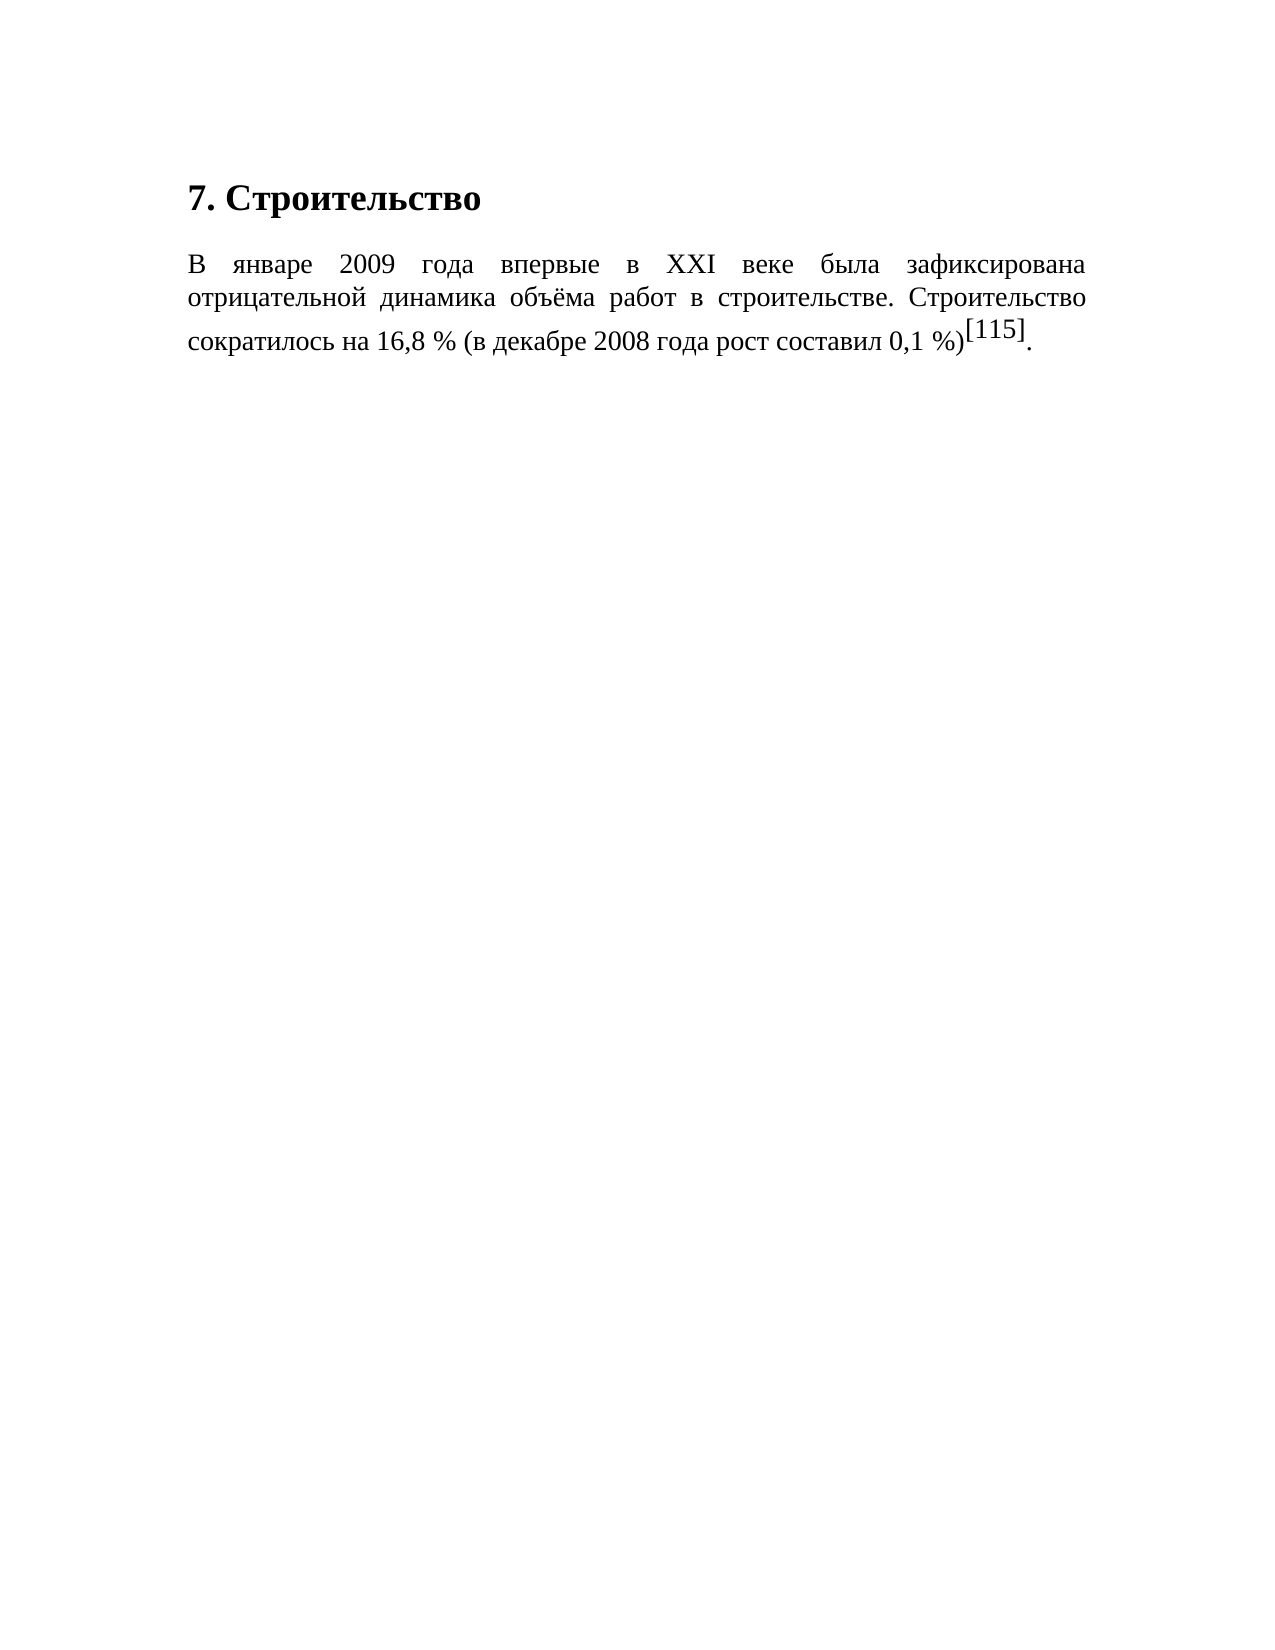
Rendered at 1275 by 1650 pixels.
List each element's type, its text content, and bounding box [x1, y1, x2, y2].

text В январе 2009 года впервые в XXI веке была зафиксирована отрицательной динамика объёма работ в строительстве. Строительство сократилось на 16,8 % (в декабре 2008 года рост составил 0,1 %)[115]. [187, 248, 1087, 357]
list 7. Строительство [187, 175, 1087, 218]
